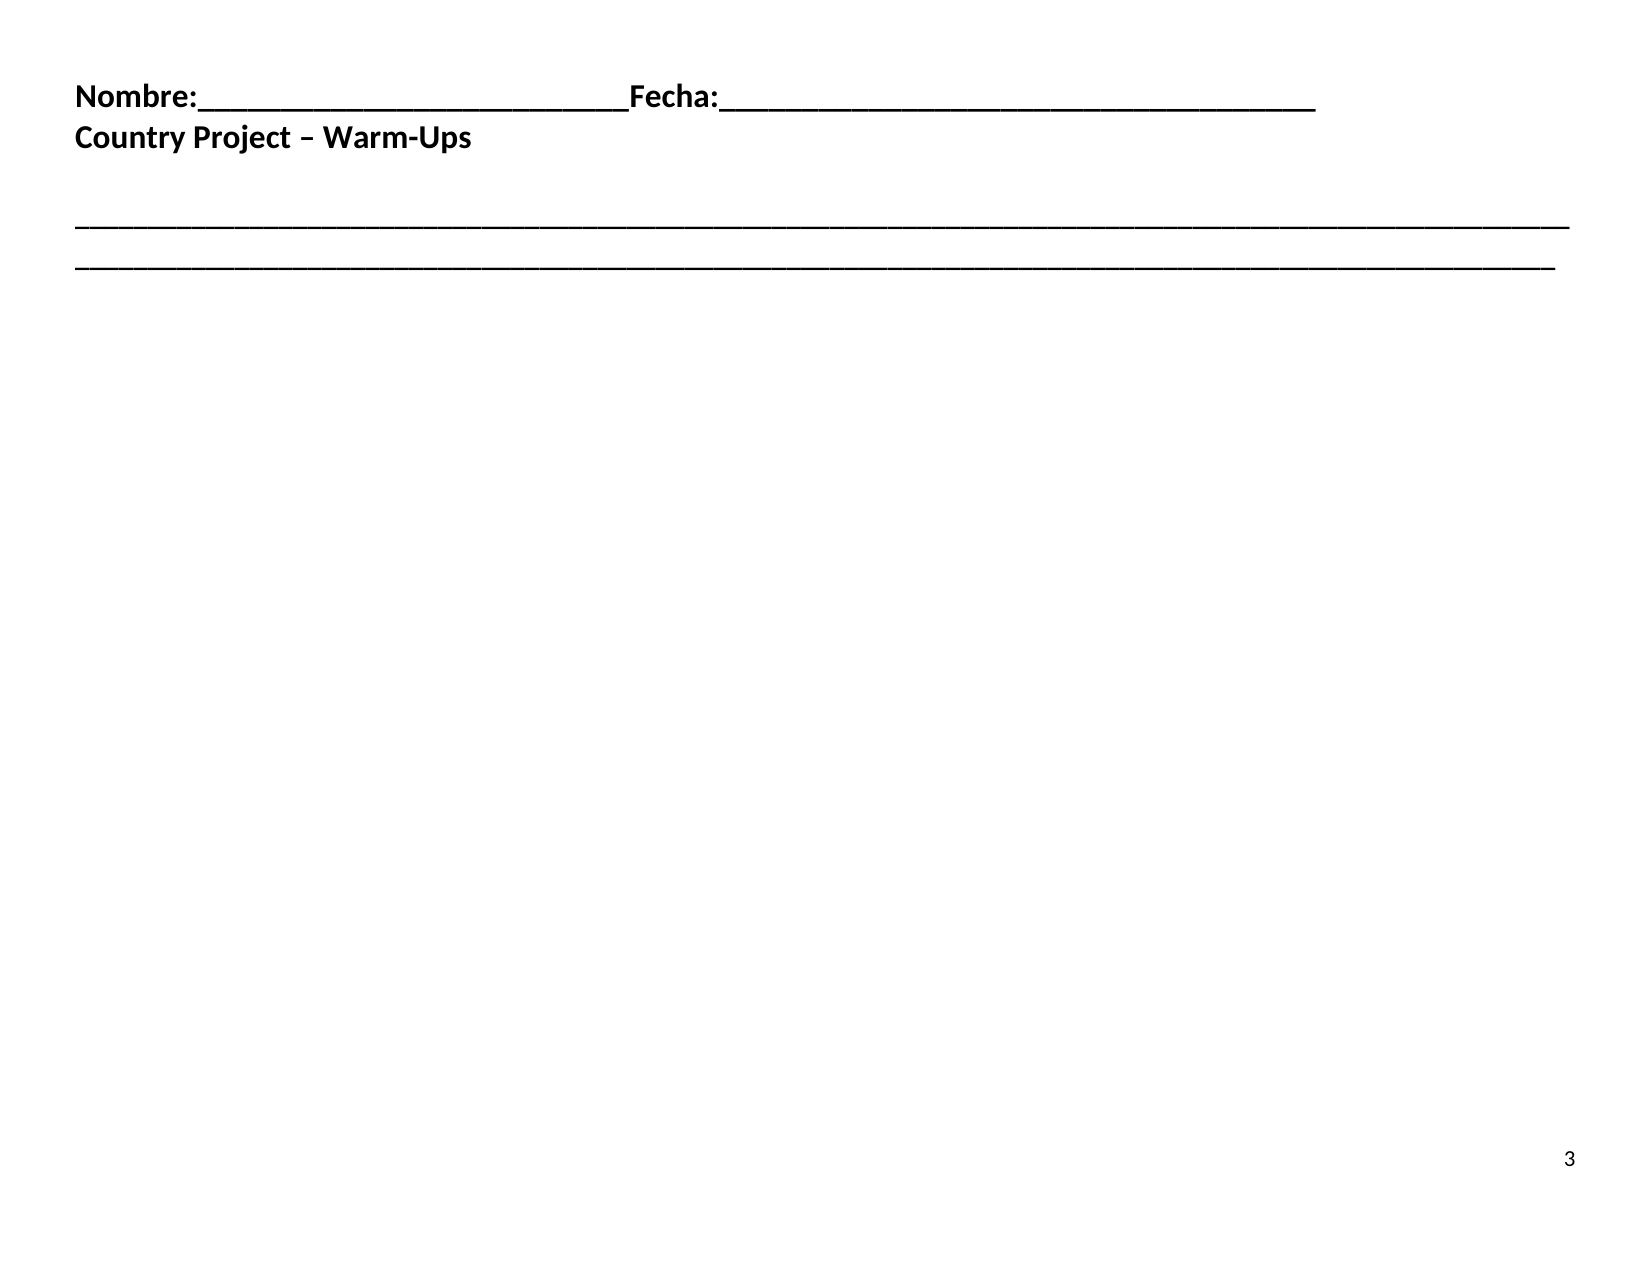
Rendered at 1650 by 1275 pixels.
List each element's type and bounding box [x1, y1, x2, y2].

text [75, 197, 1575, 274]
